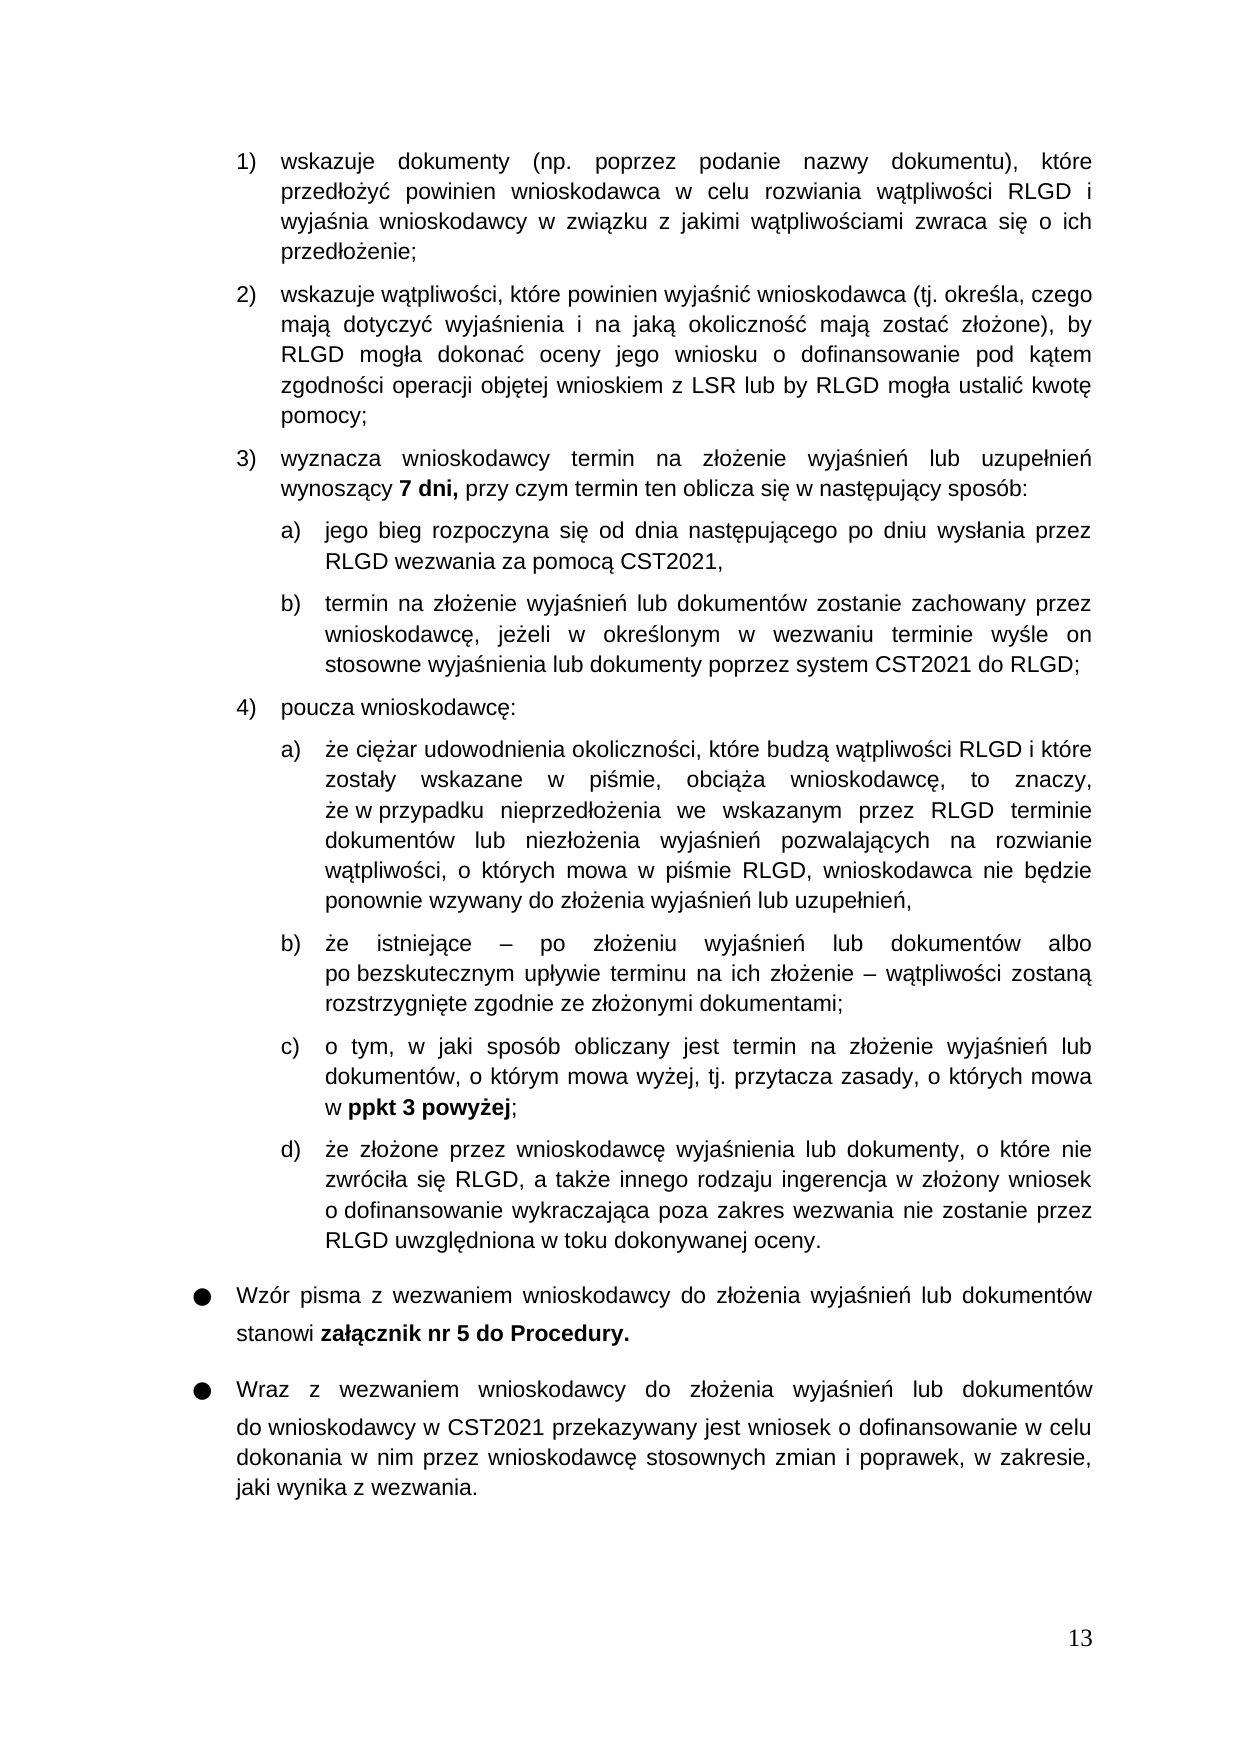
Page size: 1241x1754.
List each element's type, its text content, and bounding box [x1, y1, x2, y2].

list termin na złożenie wyjaśnień lub dokumentów zostanie zachowany przez wnioskodawcę, jeżeli w określonym w wezwaniu terminie wyśle on stosowne wyjaśnienia lub dokumenty poprzez system CST2021 do RLGD; [281, 590, 1093, 677]
list wskazuje wątpliwości, które powinien wyjaśnić wnioskodawca (tj. określa, czego mają dotyczyć wyjaśnienia i na jaką okoliczność mają zostać złożone), by RLGD mogła dokonać oceny jego wniosku o dofinansowanie pod kątem zgodności operacji objętej wnioskiem z LSR lub by RLGD mogła ustalić kwotę pomocy; [236, 281, 1093, 428]
list jego bieg rozpoczyna się od dnia następującego po dniu wysłania przez RLGD wezwania za pomocą CST2021, [281, 517, 1093, 574]
list Wzór pisma z wezwaniem wnioskodawcy do złożenia wyjaśnień lub dokumentów stanowi załącznik nr 5 do Procedury. [192, 1269, 1093, 1347]
list wyznacza wnioskodawcy termin na złożenie wyjaśnień lub uzupełnień wynoszący 7 dni, przy czym termin ten oblicza się w następujący sposób: [236, 444, 1093, 501]
list Wraz z wezwaniem wnioskodawcy do złożenia wyjaśnień lub dokumentów do wnioskodawcy w CST2021 przekazywany jest wniosek o dofinansowanie w celu dokonania w nim przez wnioskodawcę stosownych zmian i poprawek, w zakresie, jaki wynika z wezwania. [192, 1363, 1093, 1501]
list wskazuje dokumenty (np. poprzez podanie nazwy dokumentu), które przedłożyć powinien wnioskodawca w celu rozwiania wątpliwości RLGD i wyjaśnia wnioskodawcy w związku z jakimi wątpliwościami zwraca się o ich przedłożenie; [236, 148, 1093, 264]
list że ciężar udowodnienia okoliczności, które budzą wątpliwości RLGD i które zostały wskazane w piśmie, obciąża wnioskodawcę, to znaczy, że w przypadku nieprzedłożenia we wskazanym przez RLGD terminie dokumentów lub niezłożenia wyjaśnień pozwalających na rozwianie wątpliwości, o których mowa w piśmie RLGD, wnioskodawca nie będzie ponownie wzywany do złożenia wyjaśnień lub uzupełnień, [281, 736, 1093, 913]
list poucza wnioskodawcę: [236, 693, 1093, 720]
list że istniejące – po złożeniu wyjaśnień lub dokumentów albo po bezskutecznym upływie terminu na ich złożenie – wątpliwości zostaną rozstrzygnięte zgodnie ze złożonymi dokumentami; [281, 930, 1093, 1017]
list o tym, w jaki sposób obliczany jest termin na złożenie wyjaśnień lub dokumentów, o którym mowa wyżej, tj. przytacza zasady, o których mowa w ppkt 3 powyżej; [281, 1033, 1093, 1120]
list że złożone przez wnioskodawcę wyjaśnienia lub dokumenty, o które nie zwróciła się RLGD, a także innego rodzaju ingerencja w złożony wniosek o dofinansowanie wykraczająca poza zakres wezwania nie zostanie przez RLGD uwzględniona w toku dokonywanej oceny. [281, 1136, 1093, 1253]
